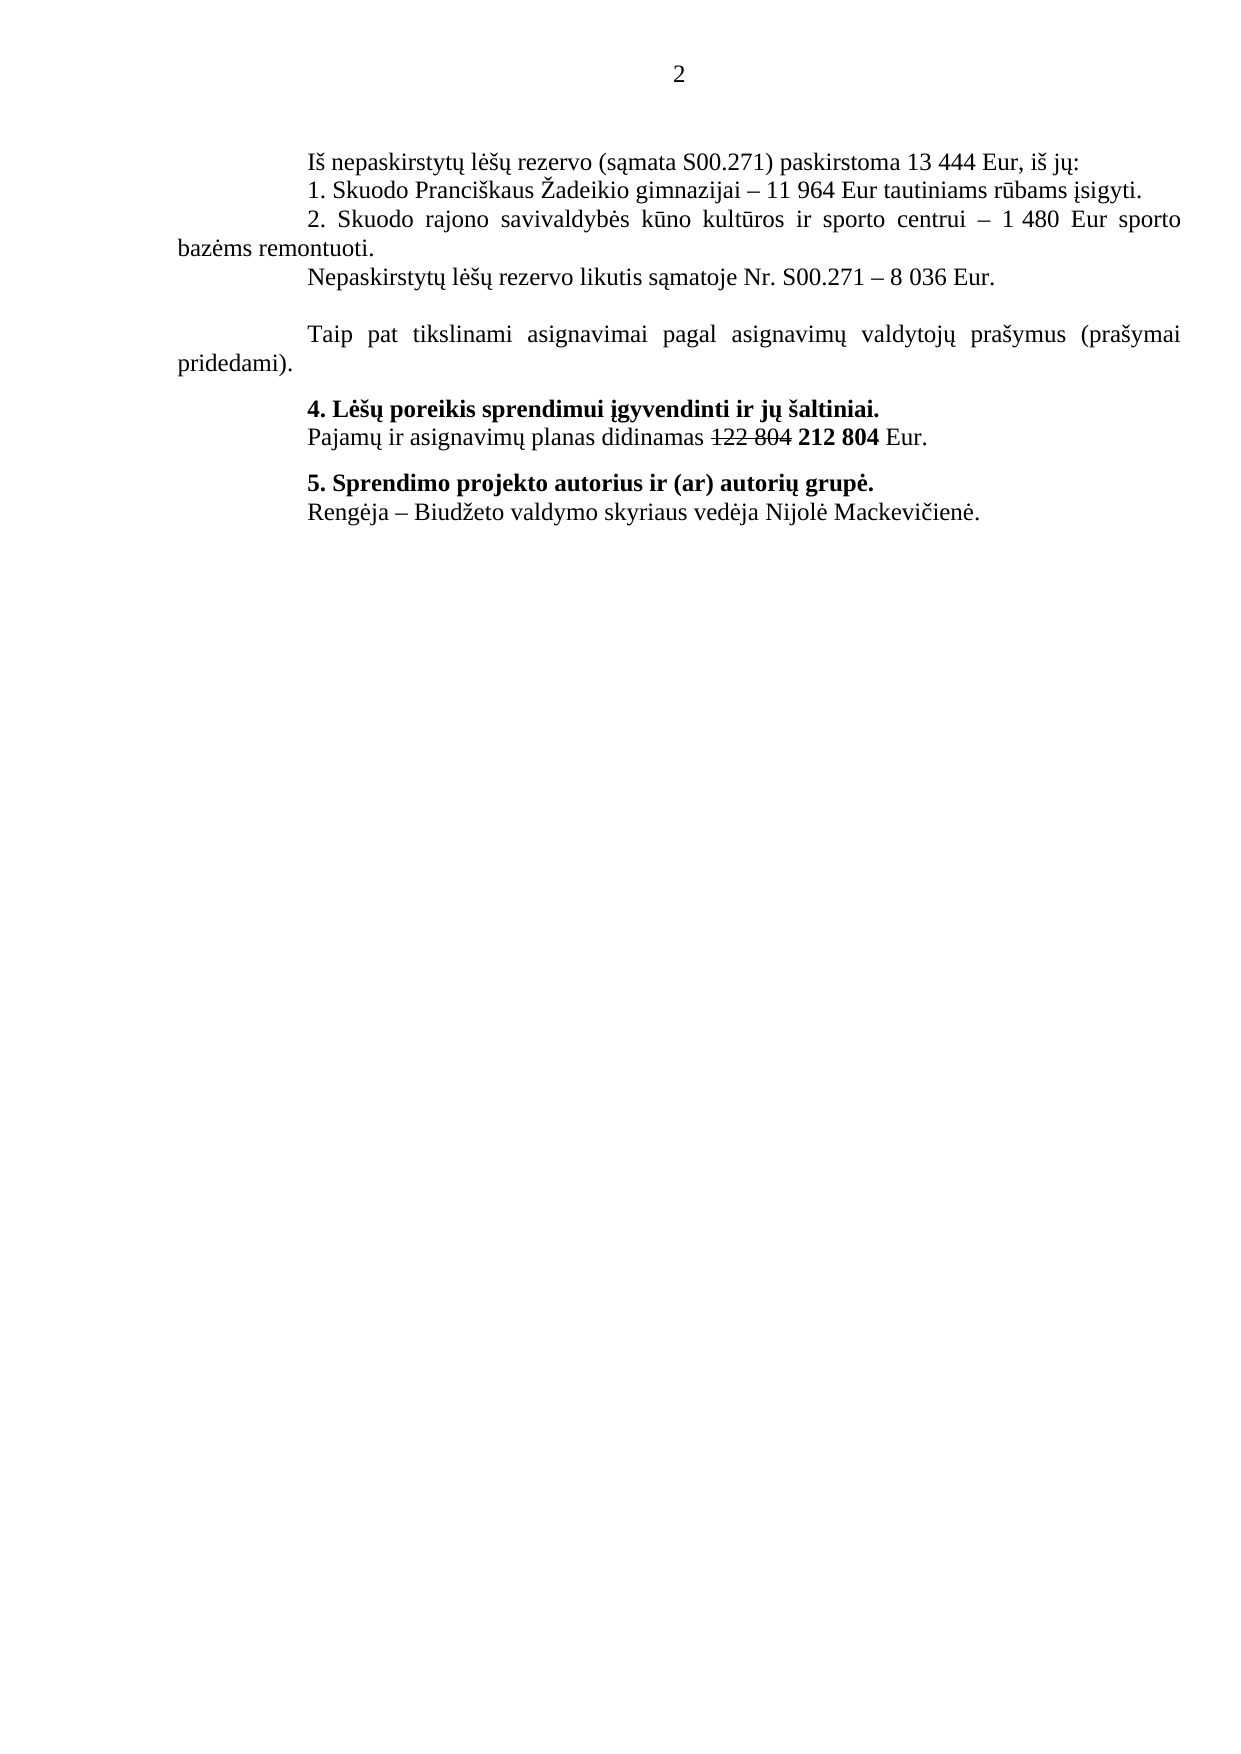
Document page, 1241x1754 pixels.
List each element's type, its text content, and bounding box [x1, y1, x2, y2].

text 4. Lėšų poreikis sprendimui įgyvendinti ir jų šaltiniai. [177, 394, 1181, 422]
text 1. Skuodo Pranciškaus Žadeikio gimnazijai – 11 964 Eur tautiniams rūbams įsigyti. [177, 176, 1181, 204]
text Rengėja – Biudžeto valdymo skyriaus vedėja Nijolė Mackevičienė. [177, 497, 1181, 525]
text 2. Skuodo rajono savivaldybės kūno kultūros ir sporto centrui – 1 480 Eur sporto bazėms remontuoti. [177, 204, 1181, 262]
text Nepaskirstytų lėšų rezervo likutis sąmatoje Nr. S00.271 – 8 036 Eur. [177, 262, 1181, 291]
text 5. Sprendimo projekto autorius ir (ar) autorių grupė. [177, 468, 1181, 497]
text Pajamų ir asignavimų planas didinamas 122 804 212 804 Eur. [177, 422, 1181, 451]
text Iš nepaskirstytų lėšų rezervo (sąmata S00.271) paskirstoma 13 444 Eur, iš jų: [177, 147, 1181, 176]
text Taip pat tikslinami asignavimai pagal asignavimų valdytojų prašymus (prašymai pridedami). [177, 319, 1181, 377]
